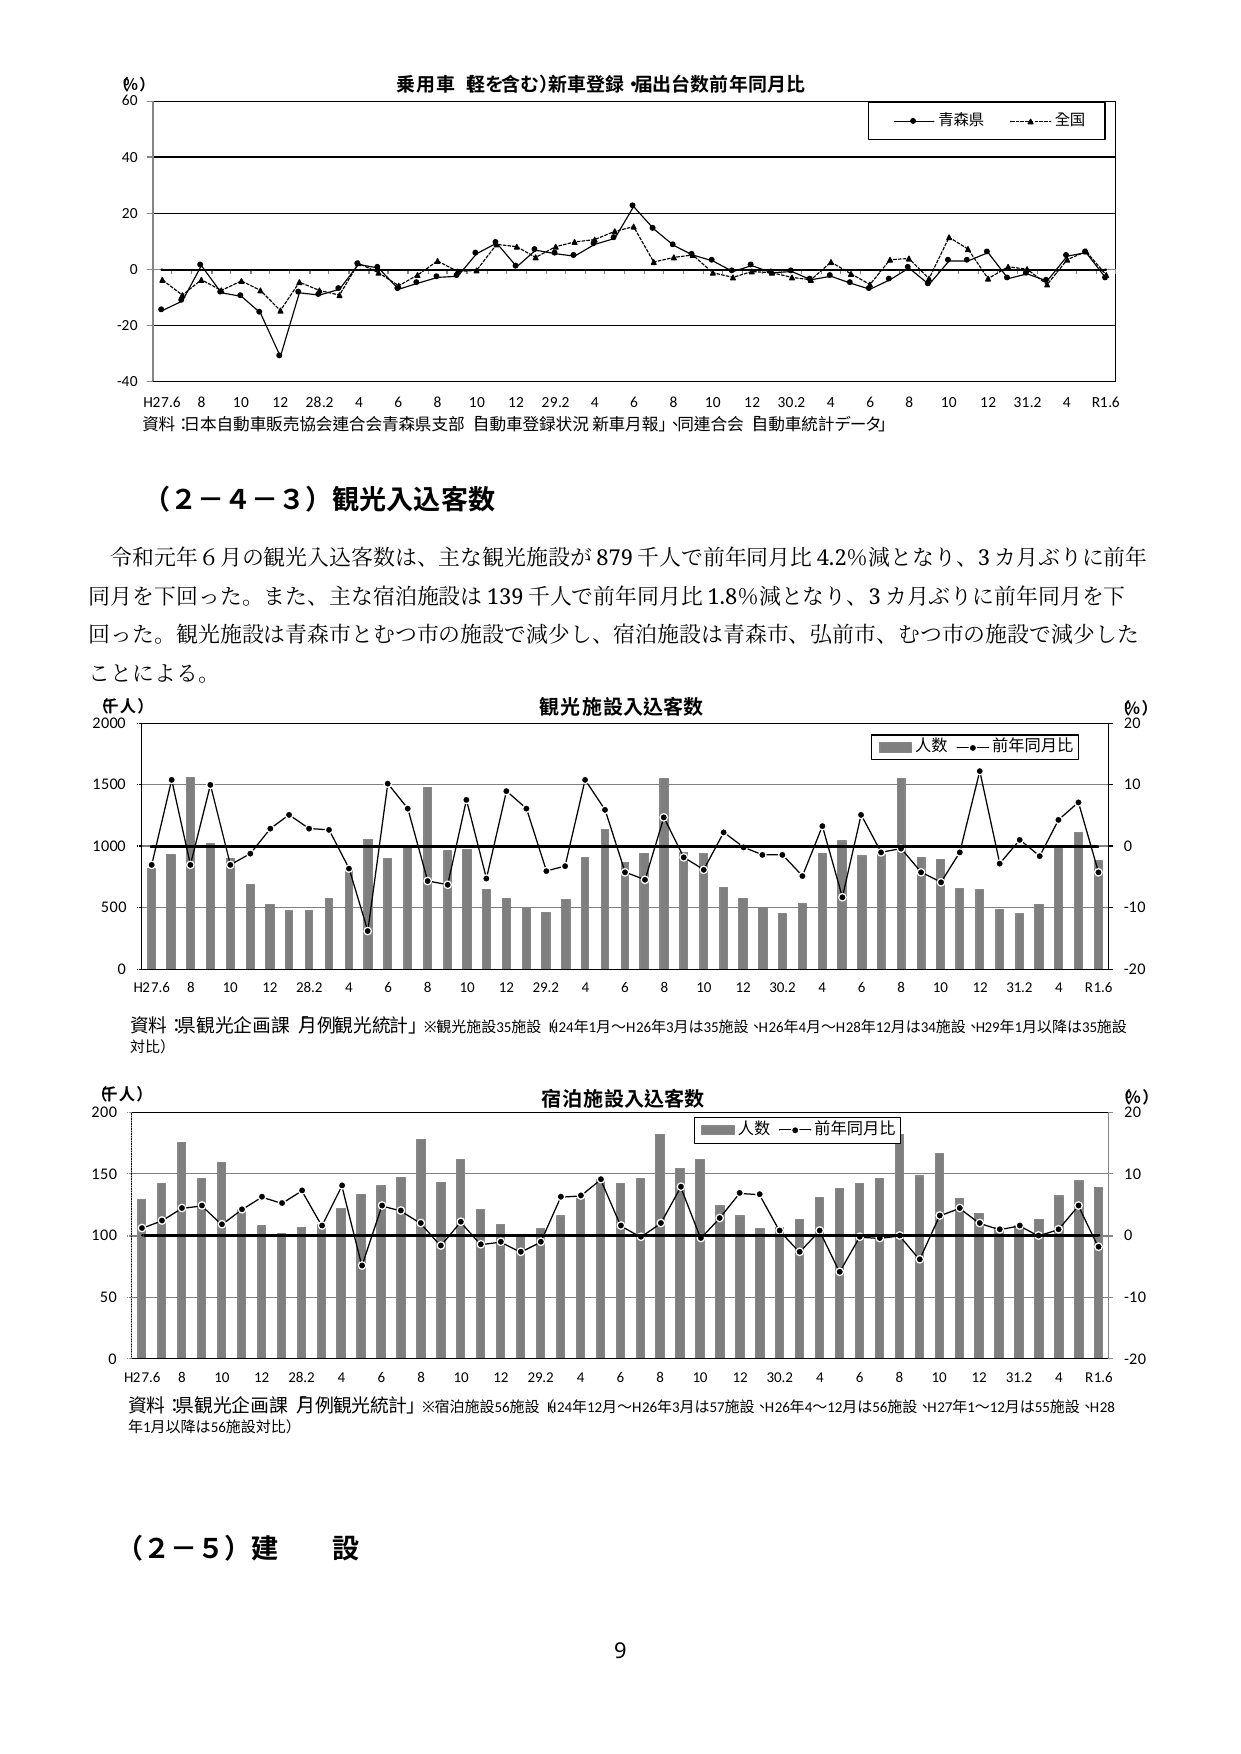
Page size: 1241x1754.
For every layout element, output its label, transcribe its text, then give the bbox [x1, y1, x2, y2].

text 令和元年６月の観光入込客数は、主な観光施設が879千人で前年同月比4.2％減となり、3カ月ぶりに前年同月を下回った。また、主な宿泊施設は139千人で前年同月比1.8％減となり、3カ月ぶりに前年同月を下回った。観光施設は青森市とむつ市の施設で減少し、宿泊施設は青森市、弘前市、むつ市の施設で減少したことによる。 [89, 536, 1152, 692]
text （２－５）建 設 [89, 1508, 1152, 1585]
text （２－４－３）観光入込客数 [89, 459, 1152, 536]
